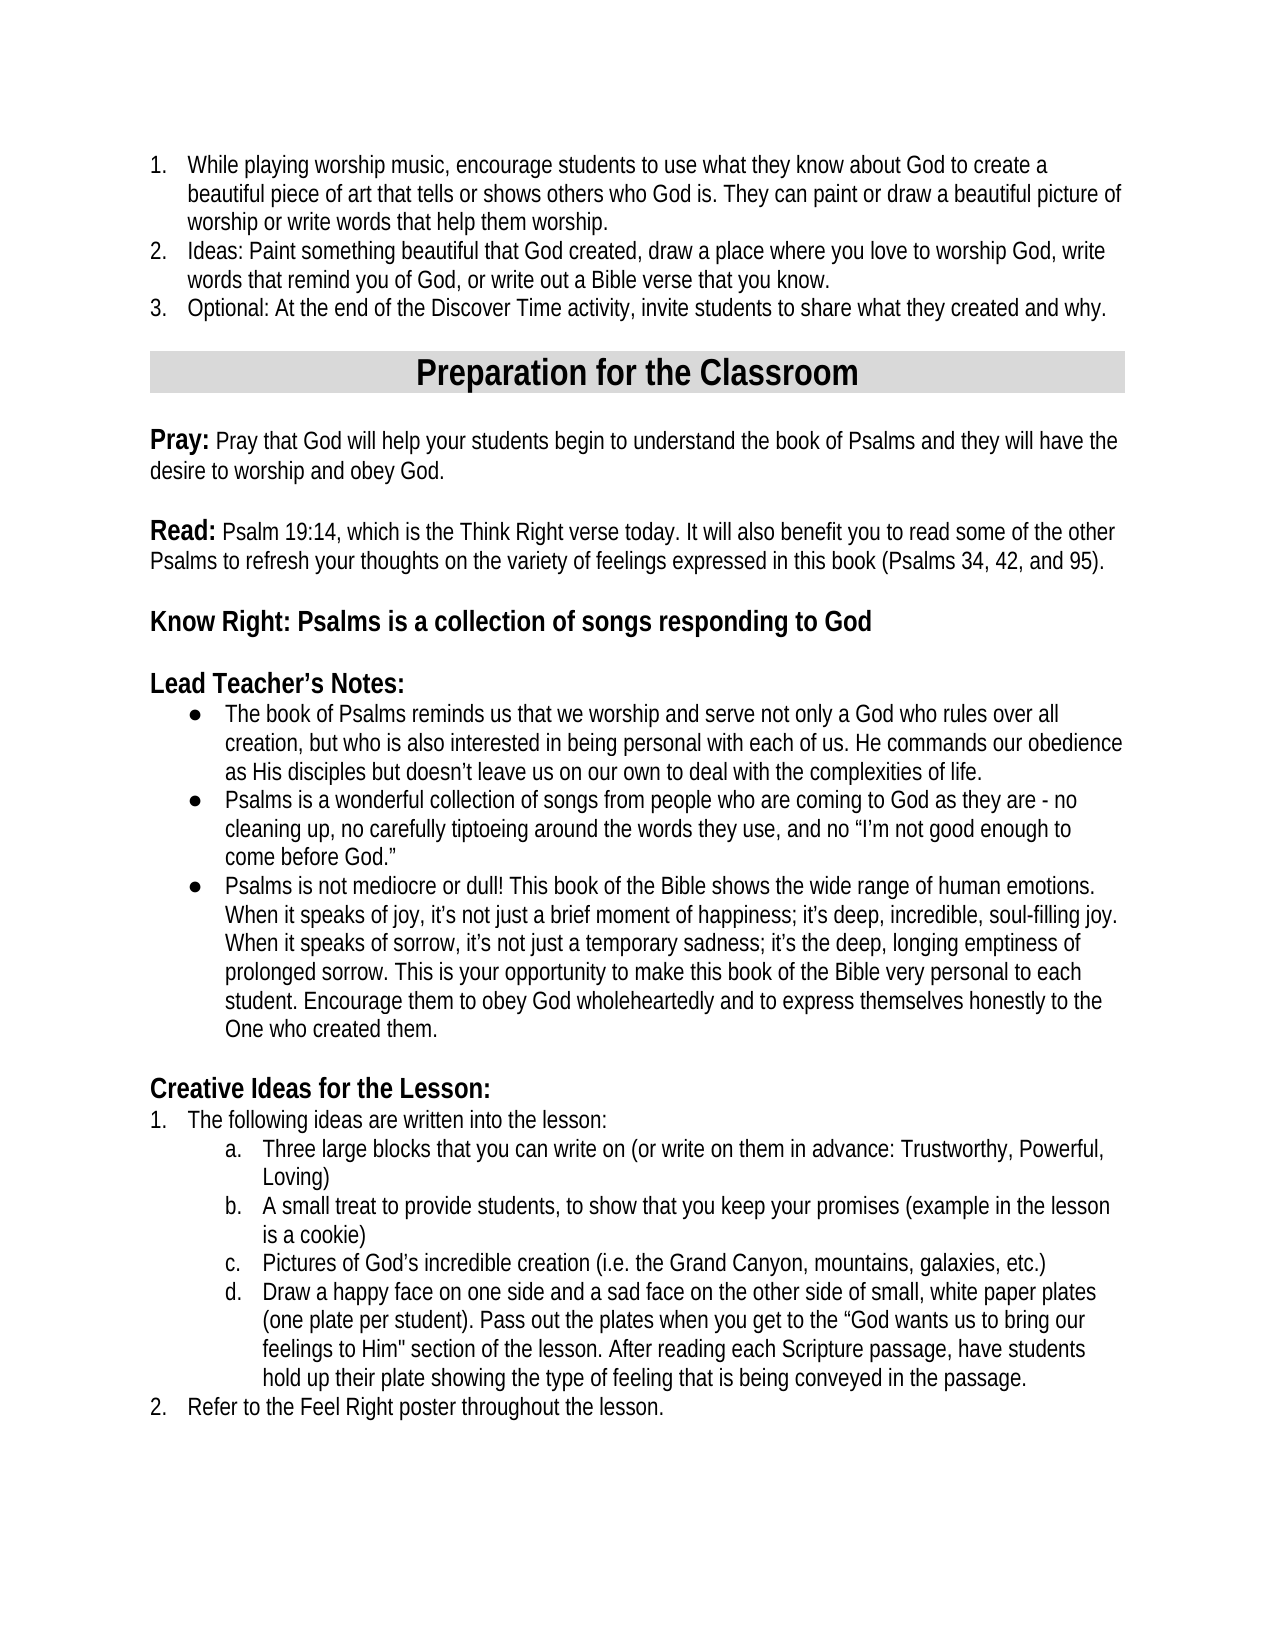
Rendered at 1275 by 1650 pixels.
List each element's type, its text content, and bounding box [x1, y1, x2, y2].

text Creative Ideas for the Lesson: [150, 1072, 1125, 1105]
list Optional: At the end of the Discover Time activity, invite students to share what they created and why. [150, 293, 1125, 322]
text Read: Psalm 19:14, which is the Think Right verse today. It will also benefit you to read some of the other Psalms to refresh your thoughts on the variety of feelings expressed in this book (Psalms 34, 42, and 95). [150, 513, 1125, 575]
list Three large blocks that you can write on (or write on them in advance: Trustworthy, Powerful, Loving) [225, 1134, 1125, 1191]
list Psalms is a wonderful collection of songs from people who are coming to God as they are - no cleaning up, no carefully tiptoeing around the words they use, and no “I’m not good enough to come before God.” [187, 785, 1125, 871]
list A small treat to provide students, to show that you keep your promises (example in the lesson is a cookie) [225, 1191, 1125, 1248]
list The following ideas are written into the lesson: [150, 1105, 1125, 1134]
list While playing worship music, encourage students to use what they know about God to create a beautiful piece of art that tells or shows others who God is. They can paint or draw a beautiful picture of worship or write words that help them worship. [150, 150, 1125, 236]
list Draw a happy face on one side and a sad face on the other side of small, white paper plates (one plate per student). Pass out the plates when you get to the “God wants us to bring our feelings to Him" section of the lesson. After reading each Scripture passage, have students hold up their plate showing the type of feeling that is being conveyed in the passage. [225, 1277, 1125, 1391]
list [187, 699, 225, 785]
text Preparation for the Classroom [150, 351, 1125, 393]
text Pray: Pray that God will help your students begin to understand the book of Psalms and they will have the desire to worship and obey God. [150, 422, 1125, 484]
text Lead Teacher’s Notes: [150, 666, 1125, 699]
text Know Right: Psalms is a collection of songs responding to God [150, 604, 1125, 637]
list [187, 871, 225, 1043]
list Refer to the Feel Right poster throughout the lesson. [150, 1391, 1125, 1420]
list Ideas: Paint something beautiful that God created, draw a place where you love to worship God, write words that remind you of God, or write out a Bible verse that you know. [150, 236, 1125, 293]
list Pictures of God’s incredible creation (i.e. the Grand Canyon, mountains, galaxies, etc.) [225, 1248, 1125, 1277]
list Psalms is not mediocre or dull! This book of the Bible shows the wide range of human emotions. When it speaks of joy, it’s not just a brief moment of happiness; it’s deep, incredible, soul-filling joy. When it speaks of sorrow, it’s not just a temporary sadness; it’s the deep, longing emptiness of prolonged sorrow. This is your opportunity to make this book of the Bible very personal to each student. Encourage them to obey God wholeheartedly and to express themselves honestly to the One who created them. [438, 871, 1125, 1043]
